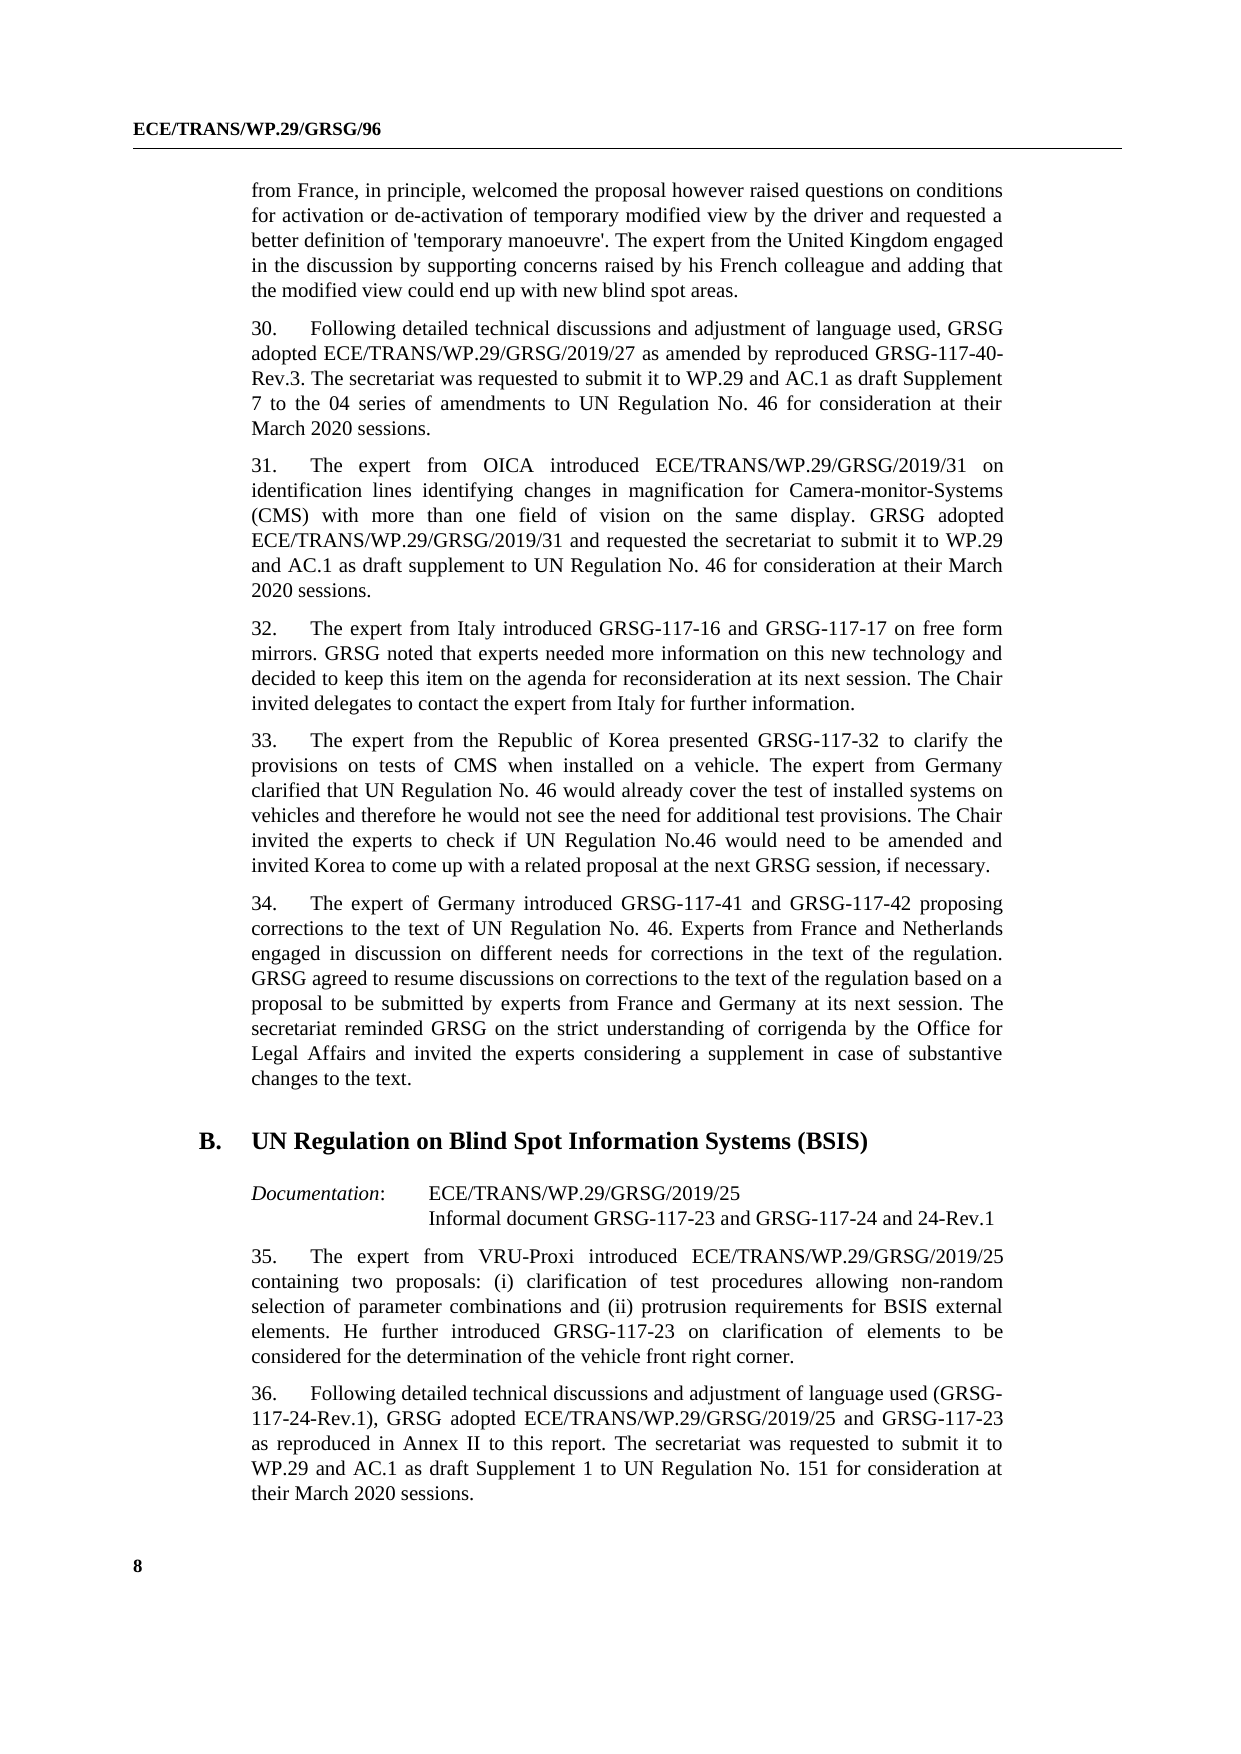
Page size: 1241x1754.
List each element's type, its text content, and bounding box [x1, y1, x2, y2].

text B. UN Regulation on Blind Spot Information Systems (BSIS) [133, 1127, 1004, 1155]
text 31. The expert from OICA introduced ECE/TRANS/WP.29/GRSG/2019/31 on identification lines identifying changes in magnification for Camera-monitor-Systems (CMS) with more than one field of vision on the same display. GRSG adopted ECE/TRANS/WP.29/GRSG/2019/31 and requested the secretariat to submit it to WP.29 and AC.1 as draft supplement to UN Regulation No. 46 for consideration at their March 2020 sessions. [251, 452, 1004, 602]
text 35. The expert from VRU-Proxi introduced ECE/TRANS/WP.29/GRSG/2019/25 containing two proposals: (i) clarification of test procedures allowing non-random selection of parameter combinations and (ii) protrusion requirements for BSIS external elements. He further introduced GRSG-117-23 on clarification of elements to be considered for the determination of the vehicle front right corner. [251, 1243, 1004, 1368]
text 33. The expert from the Republic of Korea presented GRSG-117-32 to clarify the provisions on tests of CMS when installed on a vehicle. The expert from Germany clarified that UN Regulation No. 46 would already cover the test of installed systems on vehicles and therefore he would not see the need for additional test provisions. The Chair invited the experts to check if UN Regulation No.46 would need to be amended and invited Korea to come up with a related proposal at the next GRSG session, if necessary. [251, 727, 1004, 877]
text Documentation: ECE/TRANS/WP.29/GRSG/2019/25 Informal document GRSG-117-23 and GRSG-117-24 and 24-Rev.1 [251, 1180, 1004, 1230]
text 30. Following detailed technical discussions and adjustment of language used, GRSG adopted ECE/TRANS/WP.29/GRSG/2019/27 as amended by reproduced GRSG-117-40-Rev.3. The secretariat was requested to submit it to WP.29 and AC.1 as draft Supplement 7 to the 04 series of amendments to UN Regulation No. 46 for consideration at their March 2020 sessions. [251, 315, 1004, 440]
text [251, 177, 1004, 302]
text 34. The expert of Germany introduced GRSG-117-41 and GRSG-117-42 proposing corrections to the text of UN Regulation No. 46. Experts from France and Netherlands engaged in discussion on different needs for corrections in the text of the regulation. GRSG agreed to resume discussions on corrections to the text of the regulation based on a proposal to be submitted by experts from France and Germany at its next session. The secretariat reminded GRSG on the strict understanding of corrigenda by the Office for Legal Affairs and invited the experts considering a supplement in case of substantive changes to the text. [251, 890, 1004, 1090]
text 32. The expert from Italy introduced GRSG-117-16 and GRSG-117-17 on free form mirrors. GRSG noted that experts needed more information on this new technology and decided to keep this item on the agenda for reconsideration at its next session. The Chair invited delegates to contact the expert from Italy for further information. [251, 615, 1004, 715]
text 36. Following detailed technical discussions and adjustment of language used (GRSG-117-24-Rev.1), GRSG adopted ECE/TRANS/WP.29/GRSG/2019/25 and GRSG-117-23 as reproduced in Annex II to this report. The secretariat was requested to submit it to WP.29 and AC.1 as draft Supplement 1 to UN Regulation No. 151 for consideration at their March 2020 sessions. [251, 1380, 1004, 1505]
